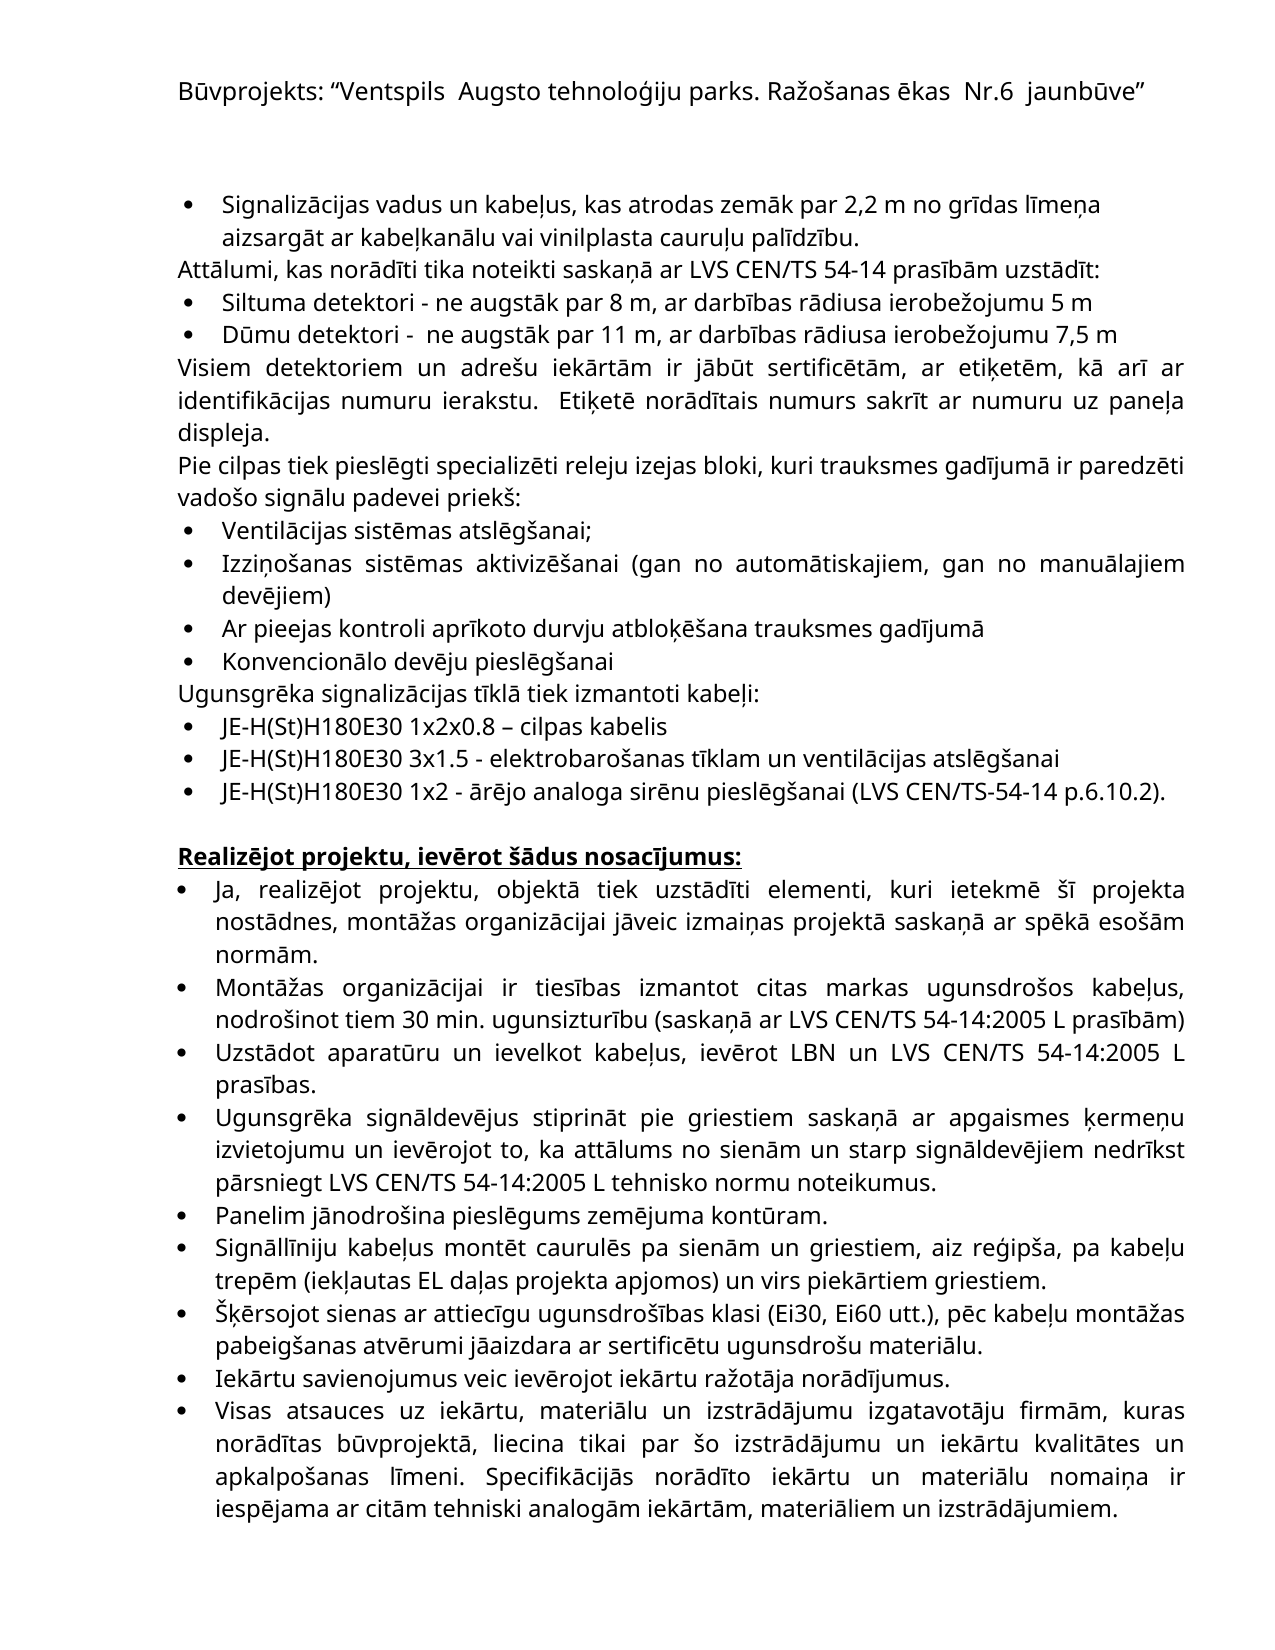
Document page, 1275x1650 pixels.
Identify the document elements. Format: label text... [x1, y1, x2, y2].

list Uzstādot aparatūru un ievelkot kabeļus, ievērot LBN un LVS CEN/TS 54-14:2005 L prasības. [177, 1036, 1186, 1101]
list Siltuma detektori - ne augstāk par 8 m, ar darbības rādiusa ierobežojumu 5 m [184, 286, 1186, 318]
text Realizējot projektu, ievērot šādus nosacījumus: [177, 840, 1186, 872]
list Dūmu detektori - ne augstāk par 11 m, ar darbības rādiusa ierobežojumu 7,5 m [184, 318, 1186, 351]
list Signāllīniju kabeļus montēt caurulēs pa sienām un griestiem, aiz reģipša, pa kabeļu trepēm (iekļautas EL daļas projekta apjomos) un virs piekārtiem griestiem. [177, 1231, 1186, 1296]
list Iekārtu savienojumus veic ievērojot iekārtu ražotāja norādījumus. [177, 1362, 1186, 1394]
list Montāžas organizācijai ir tiesības izmantot citas markas ugunsdrošos kabeļus, nodrošinot tiem 30 min. ugunsizturību (saskaņā ar LVS CEN/TS 54-14:2005 L prasībām) [177, 970, 1186, 1036]
list Ventilācijas sistēmas atslēgšanai; [184, 514, 1186, 546]
list Panelim jānodrošina pieslēgums zemējuma kontūram. [177, 1198, 1186, 1231]
list Konvencionālo devēju pieslēgšanai [184, 644, 1186, 677]
list Šķērsojot sienas ar attiecīgu ugunsdrošības klasi (Ei30, Ei60 utt.), pēc kabeļu montāžas pabeigšanas atvērumi jāaizdara ar sertificētu ugunsdrošu materiālu. [177, 1296, 1186, 1362]
list JE-H(St)H180E30 1x2 - ārējo analoga sirēnu pieslēgšanai (LVS CEN/TS-54-14 p.6.10.2). [184, 775, 1186, 807]
list Izziņošanas sistēmas aktivizēšanai (gan no automātiskajiem, gan no manuālajiem devējiem) [184, 546, 1186, 612]
list JE-H(St)H180E30 3x1.5 - elektrobarošanas tīklam un ventilācijas atslēgšanai [184, 742, 1186, 775]
list Signalizācijas vadus un kabeļus, kas atrodas zemāk par 2,2 m no grīdas līmeņa aizsargāt ar kabeļkanālu vai vinilplasta cauruļu palīdzību. [184, 188, 1186, 253]
list Ugunsgrēka signāldevējus stiprināt pie griestiem saskaņā ar apgaismes ķermeņu izvietojumu un ievērojot to, ka attālums no sienām un starp signāldevējiem nedrīkst pārsniegt LVS CEN/TS 54-14:2005 L tehnisko normu noteikumus. [177, 1101, 1186, 1198]
list Ar pieejas kontroli aprīkoto durvju atbloķēšana trauksmes gadījumā [184, 612, 1186, 644]
list JE-H(St)H180E30 1x2x0.8 – cilpas kabelis [184, 709, 1186, 742]
text Attālumi, kas norādīti tika noteikti saskaņā ar LVS CEN/TS 54-14 prasībām uzstādīt: [177, 253, 1186, 286]
text Pie cilpas tiek pieslēgti specializēti releju izejas bloki, kuri trauksmes gadījumā ir paredzēti vadošo signālu padevei priekš: [177, 449, 1186, 514]
list Ja, realizējot projektu, objektā tiek uzstādīti elementi, kuri ietekmē šī projekta nostādnes, montāžas organizācijai jāveic izmaiņas projektā saskaņā ar spēkā esošām normām. [177, 872, 1186, 970]
text Ugunsgrēka signalizācijas tīklā tiek izmantoti kabeļi: [177, 677, 1186, 709]
text Visiem detektoriem un adrešu iekārtām ir jābūt sertificētām, ar etiķetēm, kā arī ar identifikācijas numuru ierakstu. Etiķetē norādītais numurs sakrīt ar numuru uz paneļa displeja. [177, 351, 1186, 449]
list Visas atsauces uz iekārtu, materiālu un izstrādājumu izgatavotāju firmām, kuras norādītas būvprojektā, liecina tikai par šo izstrādājumu un iekārtu kvalitātes un apkalpošanas līmeni. Specifikācijās norādīto iekārtu un materiālu nomaiņa ir iespējama ar citām tehniski analogām iekārtām, materiāliem un izstrādājumiem. [177, 1394, 1186, 1524]
